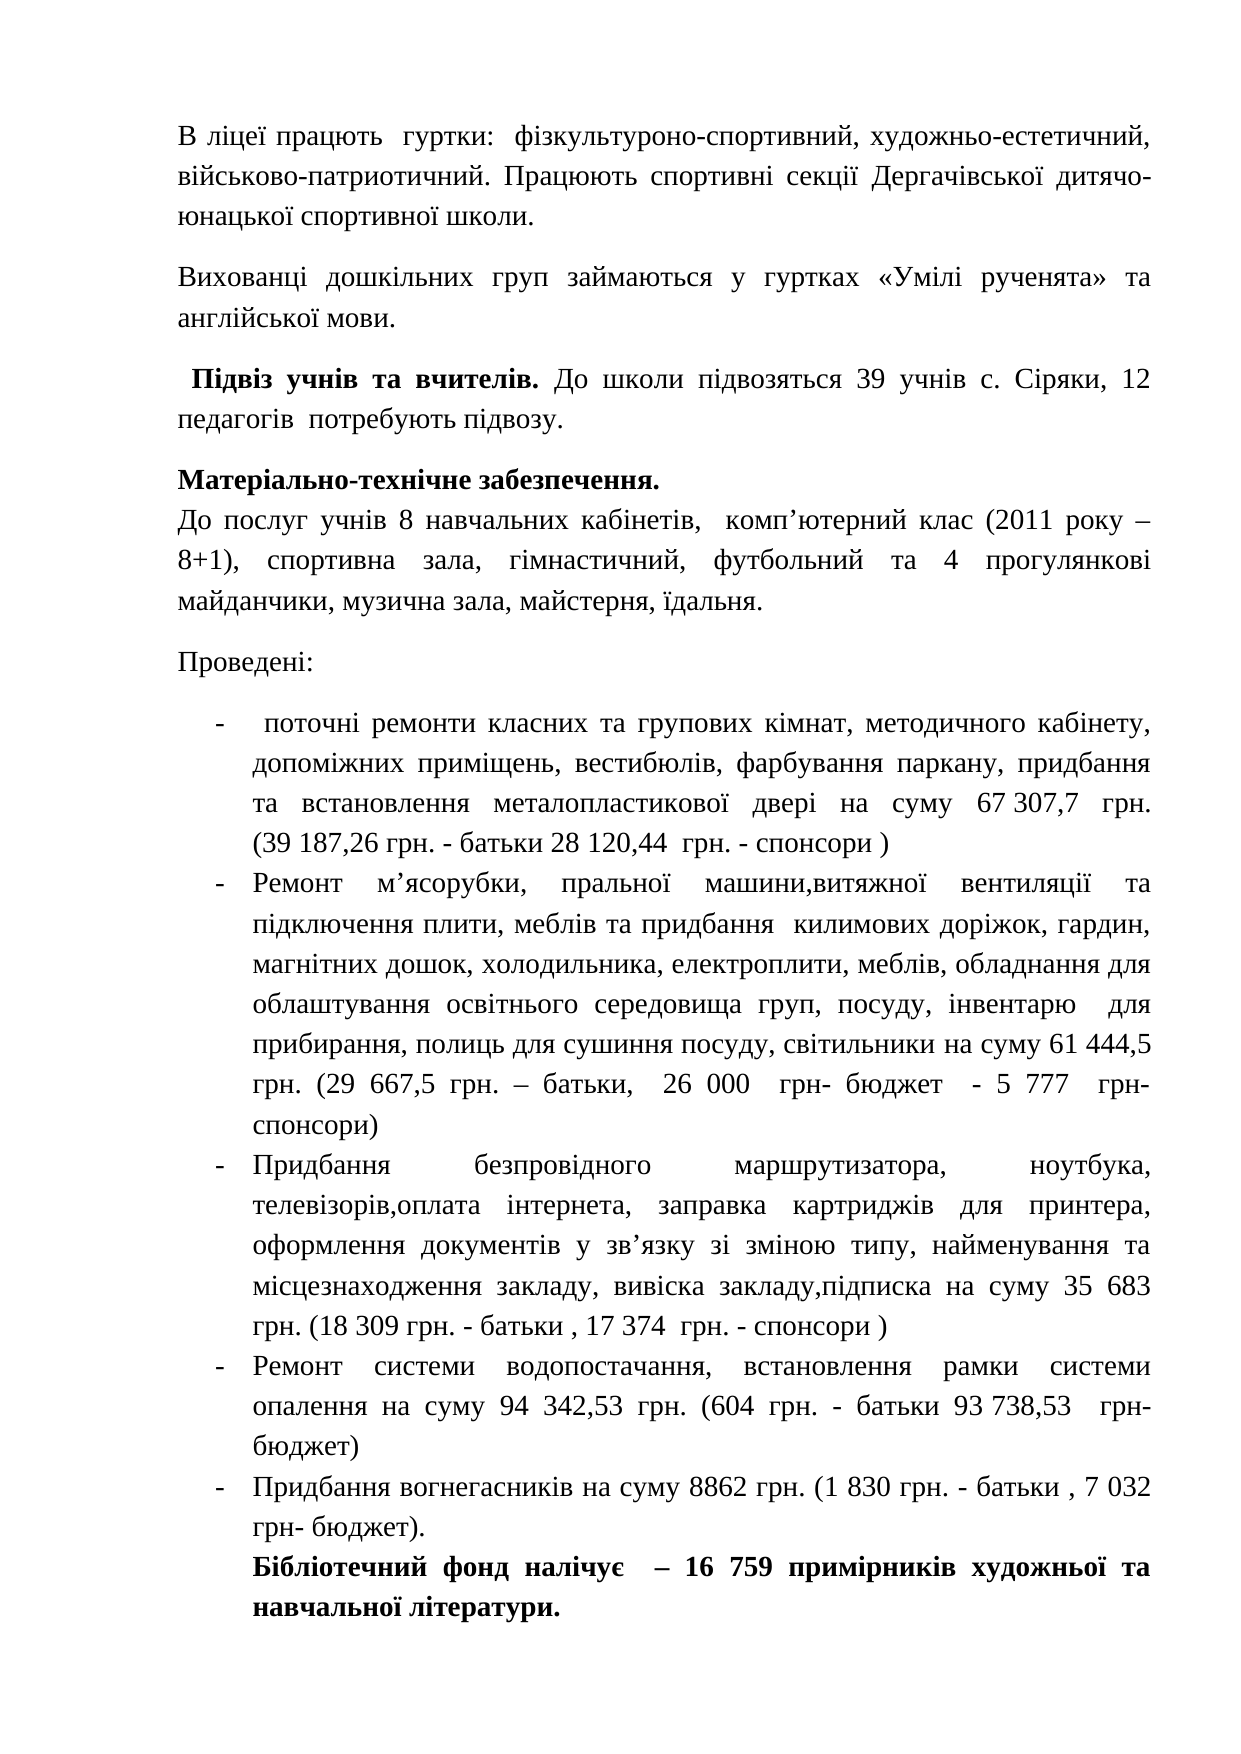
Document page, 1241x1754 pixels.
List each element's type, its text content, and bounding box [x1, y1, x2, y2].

text Матеріально-технічне забезпечення. [177, 462, 1152, 496]
list Придбання вогнегасників на суму 8862 грн. (1 830 грн. - батьки , 7 032 грн- бюджет). [215, 1469, 1152, 1542]
list Ремонт м’ясорубки, пральної машини,витяжної вентиляції та підключення плити, меблів та придбання килимових доріжок, гардин, магнітних дошок, холодильника, електроплити, меблів, обладнання для облаштування освітнього середовища груп, посуду, інвентарю для прибирання, полиць для сушиння посуду, світильники на суму 61 444,5 грн. (29 667,5 грн. – батьки, 26 000 грн- бюджет - 5 777 грн- спонсори) [215, 866, 1152, 1140]
list поточні ремонти класних та групових кімнат, методичного кабінету, допоміжних приміщень, вестибюлів, фарбування паркану, придбання та встановлення металопластикової двері на суму 67 307,7 грн. (39 187,26 грн. - батьки 28 120,44 грн. - спонсори ) [215, 705, 1152, 859]
text Вихованці дошкільних груп займаються у гуртках «Умілі рученята» та англійської мови. [177, 259, 1152, 333]
list Ремонт системи водопостачання, встановлення рамки системи опалення на суму 94 342,53 грн. (604 грн. - батьки 93 738,53 грн- бюджет) [215, 1348, 1152, 1462]
text Проведені: [177, 644, 1152, 677]
list Бібліотечний фонд налічує – 16 759 примірників художньої та навчальної літератури. [252, 1549, 1152, 1623]
text В ліцеї працють гуртки: фізкультуроно-спортивний, художньо-естетичний, військово-патриотичний. Працюють спортивні секції Дергачівської дитячо-юнацької спортивної школи. [177, 118, 1152, 232]
text Підвіз учнів та вчителів. До школи підвозяться 39 учнів с. Сіряки, 12 педагогів потребують підвозу. [177, 361, 1152, 434]
text До послуг учнів 8 навчальних кабінетів, комп’ютерний клас (2011 року – 8+1), спортивна зала, гімнастичний, футбольний та 4 прогулянкові майданчики, музична зала, майстерня, їдальня. [177, 502, 1152, 616]
list Придбання безпровідного маршрутизатора, ноутбука, телевізорів,оплата інтернета, заправка картриджів для принтера, оформлення документів у зв’язку зі зміною типу, найменування та місцезнаходження закладу, вивіска закладу,підписка на суму 35 683 грн. (18 309 грн. - батьки , 17 374 грн. - спонсори ) [215, 1147, 1152, 1341]
